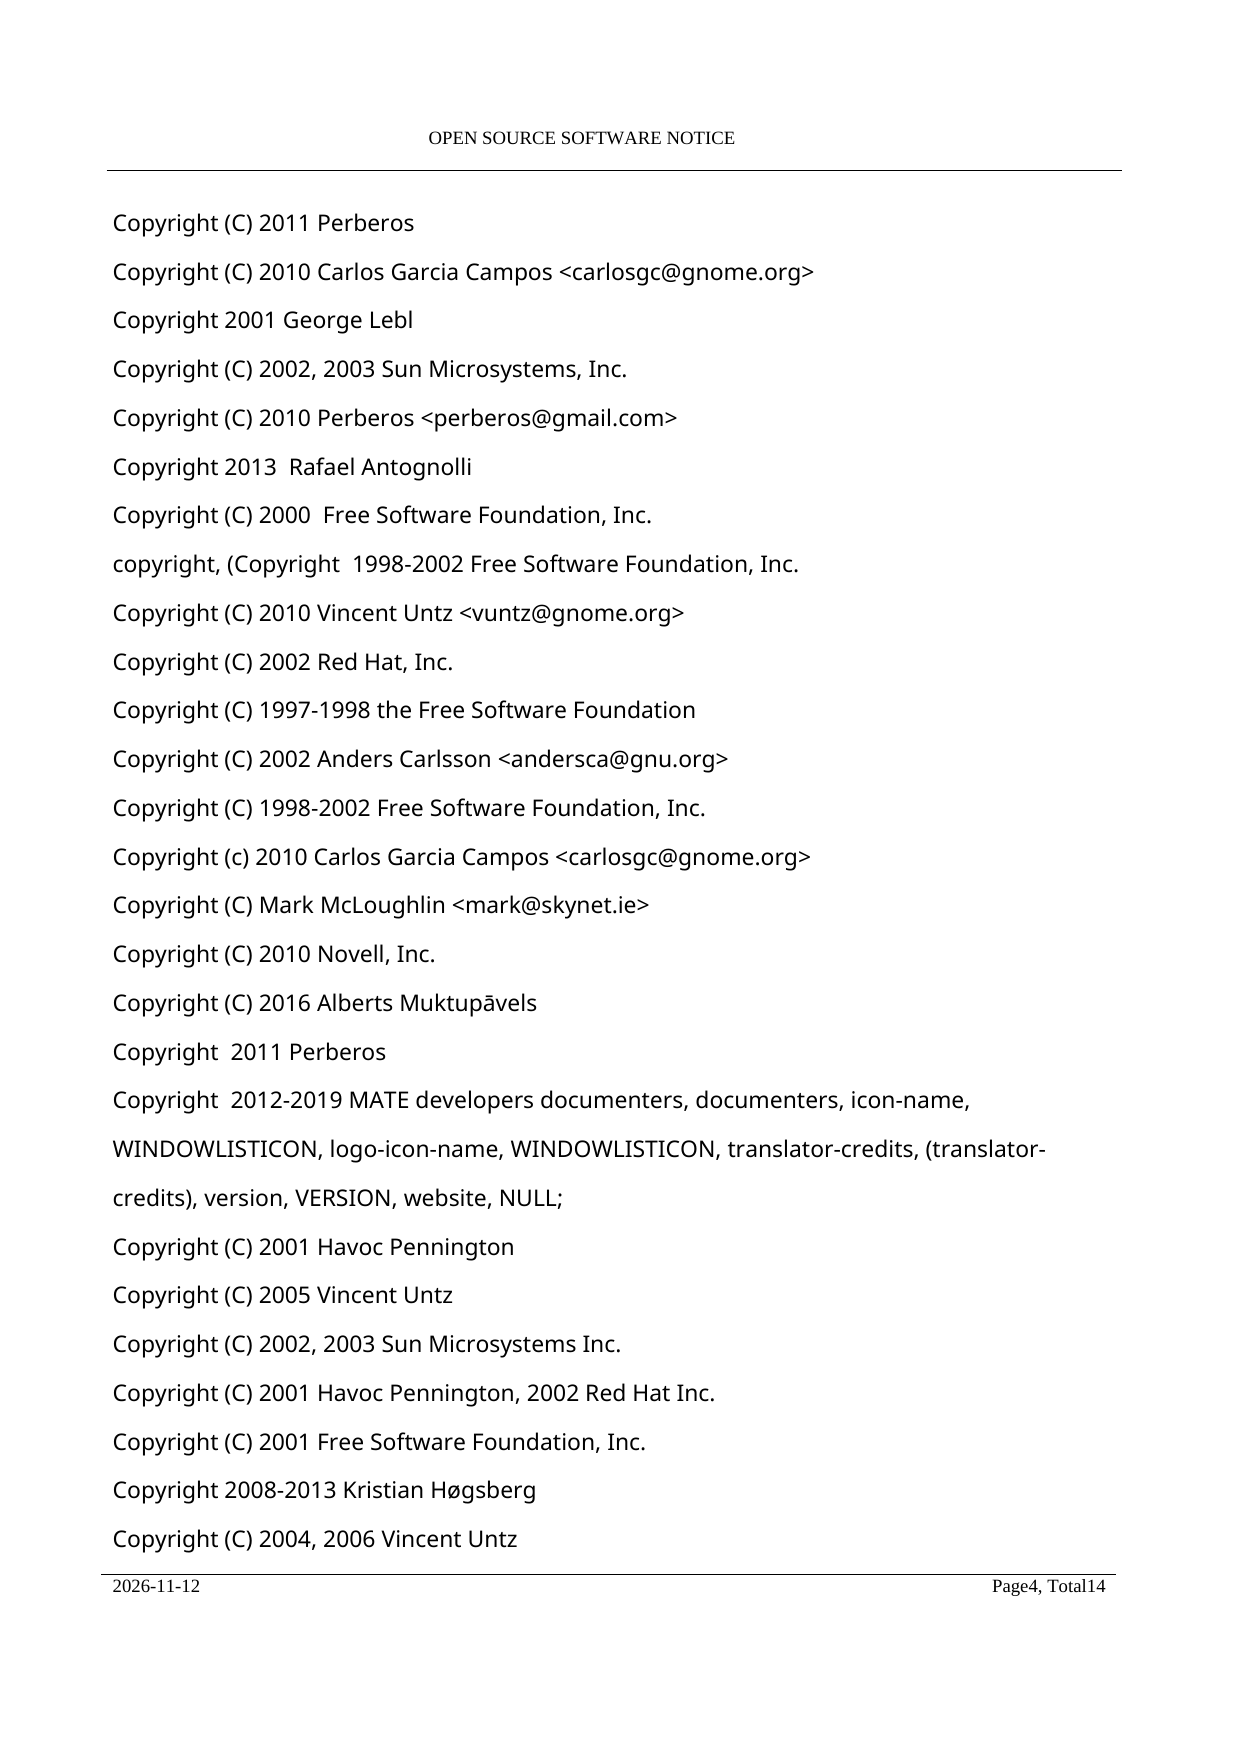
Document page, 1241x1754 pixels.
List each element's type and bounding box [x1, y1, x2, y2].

text [112, 206, 1128, 1555]
